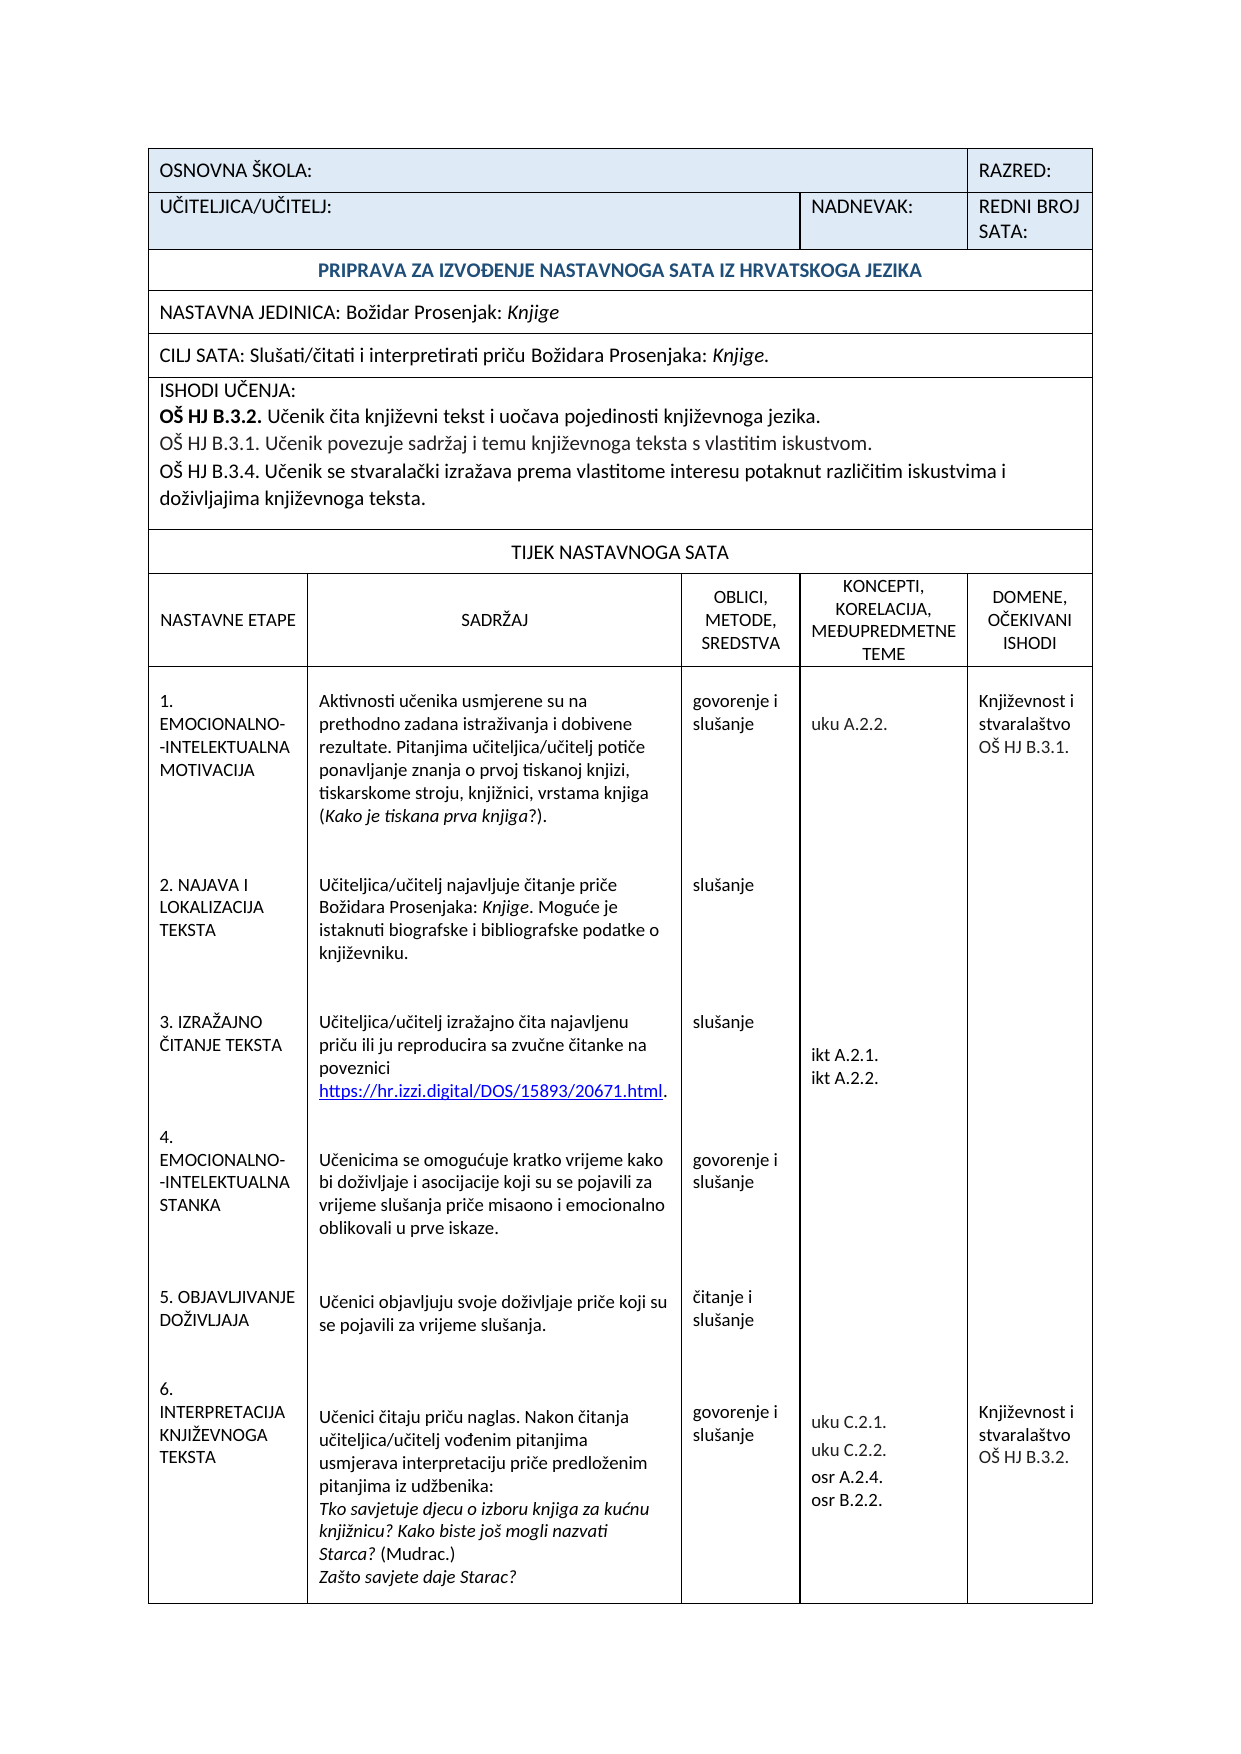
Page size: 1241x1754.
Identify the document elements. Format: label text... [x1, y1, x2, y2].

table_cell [682, 667, 799, 1603]
table_cell TIJEK NASTAVNOGA SATA [149, 530, 1092, 573]
table_header OSNOVNA ŠKOLA: [149, 149, 967, 192]
table_cell CILJ SATA: Slušati/čitati i interpretirati priču Božidara Prosenjaka: Knjige. [149, 334, 1092, 377]
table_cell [308, 667, 681, 1603]
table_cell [968, 667, 1092, 1603]
table_header RAZRED: [968, 149, 1092, 192]
table_cell SADRŽAJ [308, 574, 681, 666]
table_cell OBLICI, METODE, SREDSTVA [682, 574, 799, 666]
table_cell UČITELJICA/UČITELJ: [149, 193, 799, 249]
table_cell REDNI BROJ SATA: [968, 193, 1092, 249]
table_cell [801, 667, 967, 1603]
table_cell NADNEVAK: [801, 193, 967, 249]
table_cell PRIPRAVA ZA IZVOĐENJE NASTAVNOGA SATA IZ HRVATSKOGA JEZIKA [149, 250, 1092, 289]
table_cell NASTAVNA JEDINICA: Božidar Prosenjak: Knjige [149, 291, 1092, 333]
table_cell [149, 667, 307, 1603]
table_cell ISHODI UČENJA: OŠ HJ B.3.2. Učenik čita književni tekst i uočava pojedinosti književnoga jezika. OŠ HJ B.3.1. Učenik povezuje sadržaj i temu književnoga teksta s vlastitim iskustvom. OŠ HJ B.3.4. Učenik se stvaralački izražava prema vlastitome interesu potaknut različitim iskustvima i doživljajima književnoga teksta. [149, 378, 1092, 529]
table_cell NASTAVNE ETAPE [149, 574, 307, 666]
table_cell DOMENE, OČEKIVANI ISHODI [968, 574, 1092, 666]
table_cell KONCEPTI, KORELACIJA, MEĐUPREDMETNE TEME [801, 574, 967, 666]
